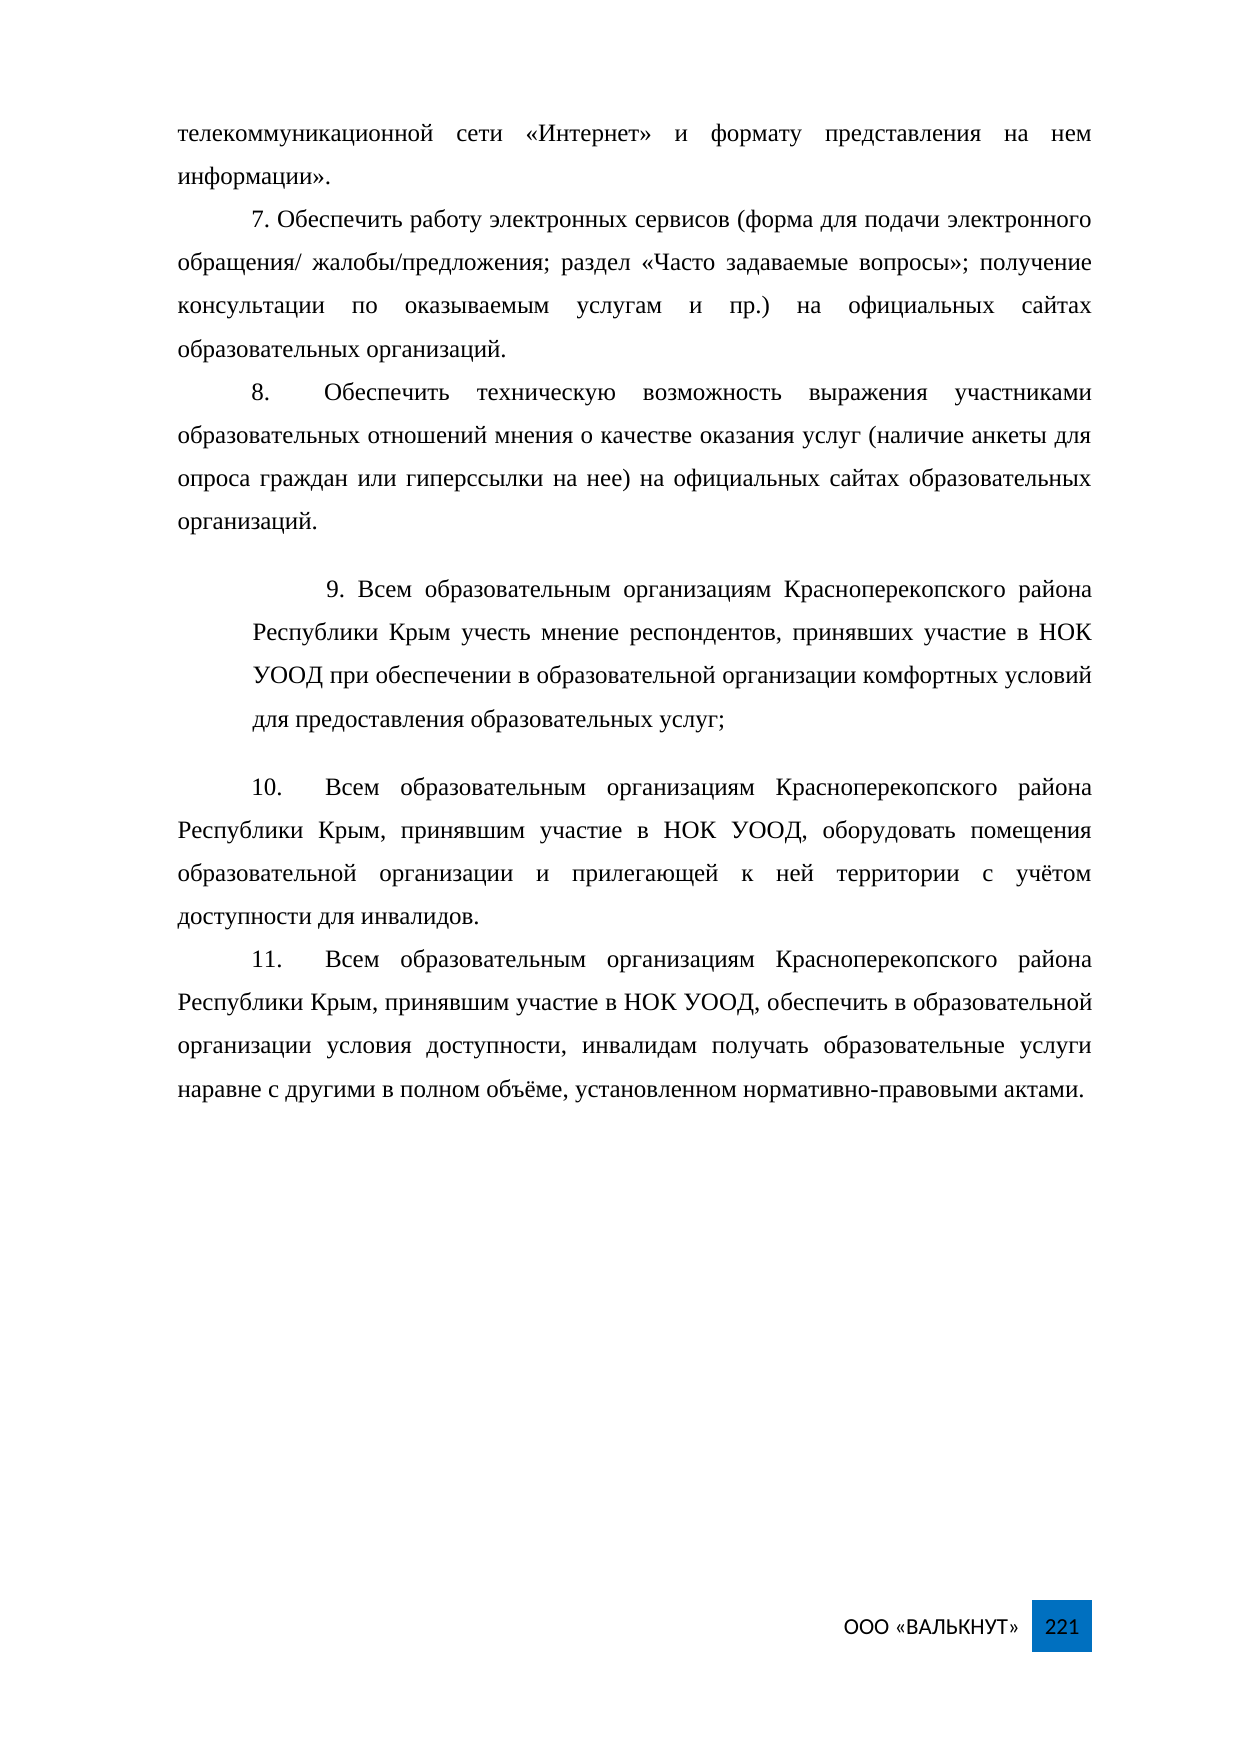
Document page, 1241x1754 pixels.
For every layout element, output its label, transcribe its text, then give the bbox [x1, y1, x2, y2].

list Всем образовательным организациям Красноперекопского района Республики Крым, принявшим участие в НОК УООД, оборудовать помещения образовательной организации и прилегающей к ней территории с учётом доступности для инвалидов. [177, 772, 1092, 930]
list Всем образовательным организациям Красноперекопского района Республики Крым, принявшим участие в НОК УООД, обеспечить в образовательной организации условия доступности, инвалидам получать образовательные услуги наравне с другими в полном объёме, установленном нормативно-правовыми актами. [177, 944, 1092, 1102]
list 8. Обеспечить техническую возможность выражения участниками образовательных отношений мнения о качестве оказания услуг (наличие анкеты для опроса граждан или гиперссылки на нее) на официальных сайтах образовательных организаций. [177, 377, 1092, 535]
text 9. Всем образовательным организациям Красноперекопского района Республики Крым учесть мнение респондентов, принявших участие в НОК УООД при обеспечении в образовательной организации комфортных условий для предоставления образовательных услуг; [252, 574, 1092, 732]
list 7. Обеспечить работу электронных сервисов (форма для подачи электронного обращения/ жалобы/предложения; раздел «Часто задаваемые вопросы»; получение консультации по оказываемым услугам и пр.) на официальных сайтах образовательных организаций. [177, 204, 1092, 362]
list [177, 118, 1092, 190]
